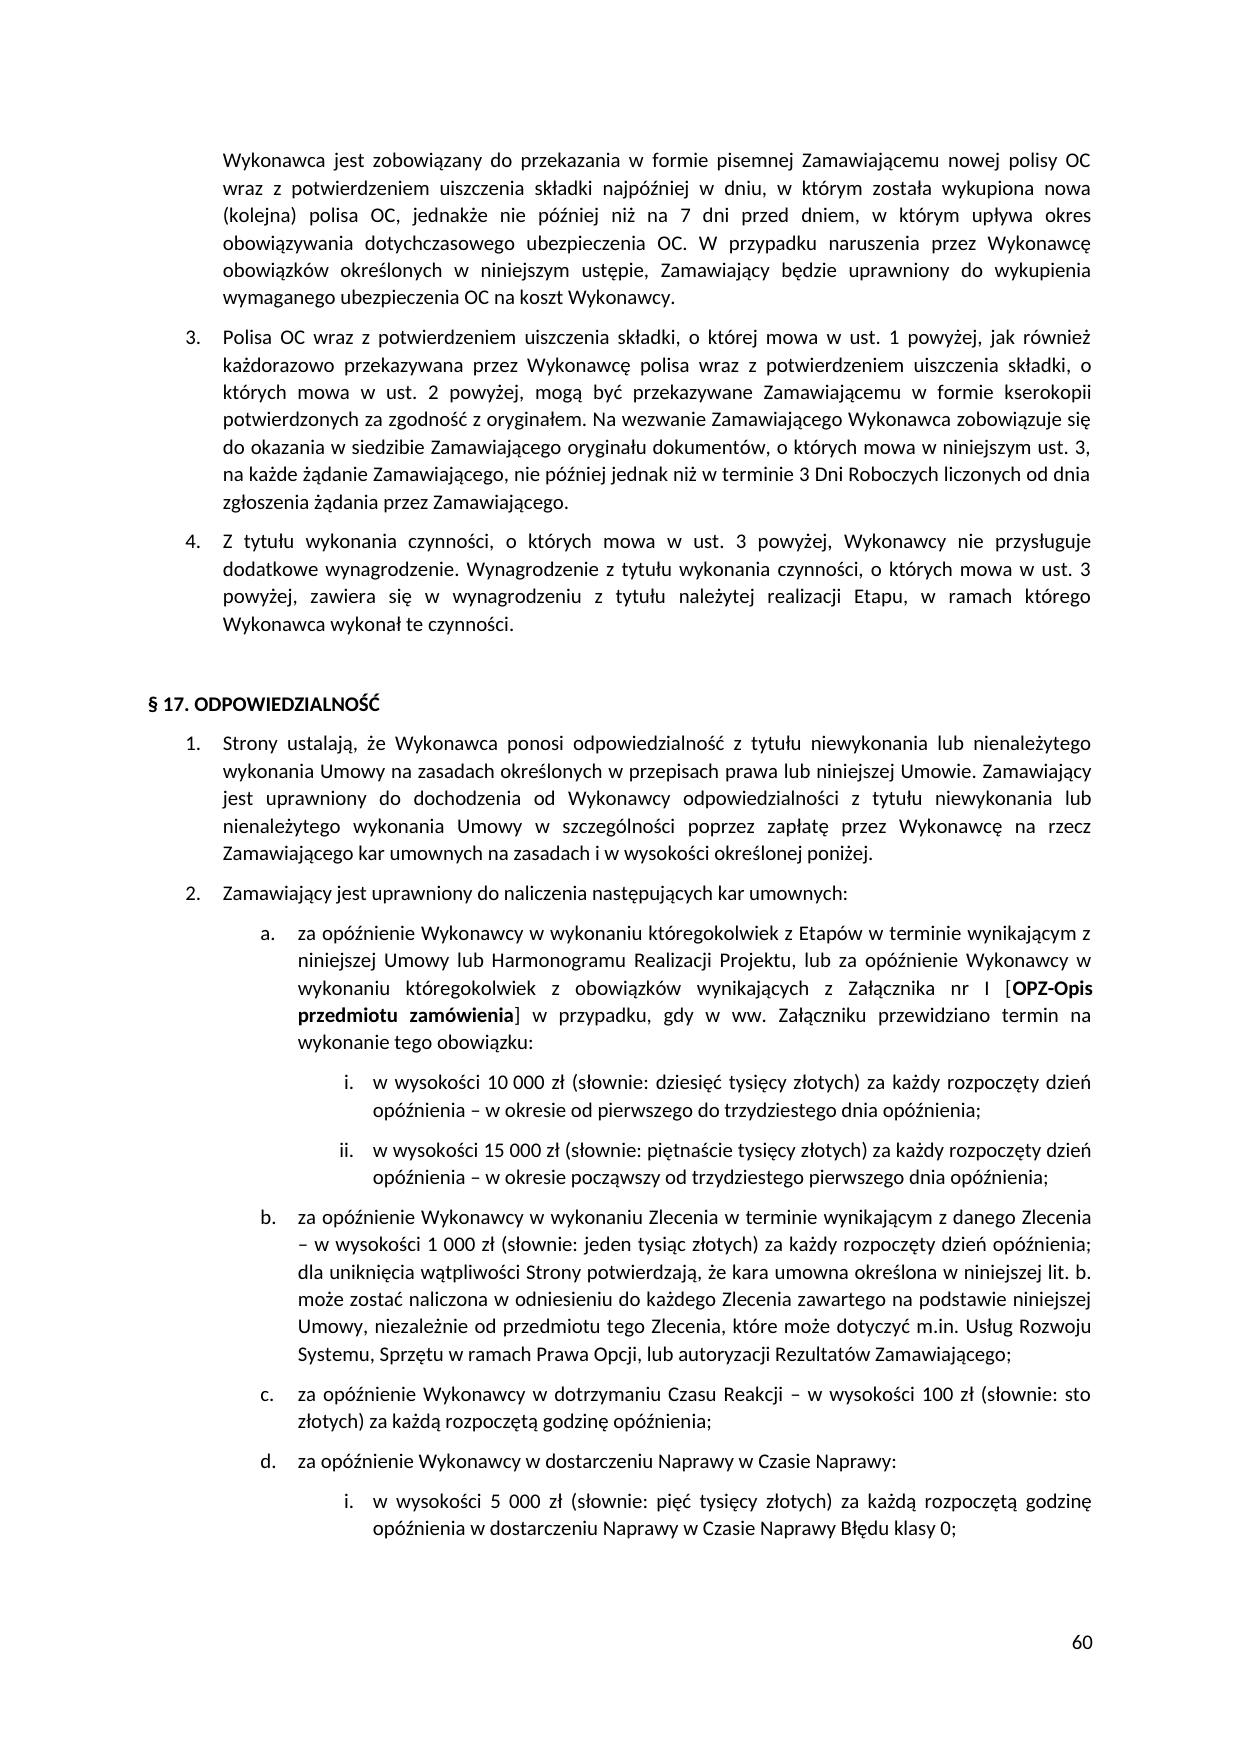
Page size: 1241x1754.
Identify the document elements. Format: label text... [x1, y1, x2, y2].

text § 17. ODPOWIEDZIALNOŚĆ [148, 691, 1093, 716]
list w wysokości 5 000 zł (słownie: pięć tysięcy złotych) za każdą rozpoczętą godzinę opóźnienia w dostarczeniu Naprawy w Czasie Naprawy Błędu klasy 0; [354, 1488, 1093, 1541]
list Z tytułu wykonania czynności, o których mowa w ust. 3 powyżej, Wykonawcy nie przysługuje dodatkowe wynagrodzenie. Wynagrodzenie z tytułu wykonania czynności, o których mowa w ust. 3 powyżej, zawiera się w wynagrodzeniu z tytułu należytej realizacji Etapu, w ramach którego Wykonawca wykonał te czynności. [185, 529, 1093, 636]
list w wysokości 15 000 zł (słownie: piętnaście tysięcy złotych) za każdy rozpoczęty dzień opóźnienia – w okresie począwszy od trzydziestego pierwszego dnia opóźnienia; [354, 1137, 1093, 1189]
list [185, 148, 1093, 310]
list za opóźnienie Wykonawcy w dotrzymaniu Czasu Reakcji – w wysokości 100 zł (słownie: sto złotych) za każdą rozpoczętą godzinę opóźnienia; [260, 1381, 1093, 1434]
list za opóźnienie Wykonawcy w dostarczeniu Naprawy w Czasie Naprawy: [260, 1448, 1093, 1474]
list za opóźnienie Wykonawcy w wykonaniu któregokolwiek z Etapów w terminie wynikającym z niniejszej Umowy lub Harmonogramu Realizacji Projektu, lub za opóźnienie Wykonawcy w wykonaniu któregokolwiek z obowiązków wynikających z Załącznika nr I [OPZ-Opis przedmiotu zamówienia] w przypadku, gdy w ww. Załączniku przewidziano termin na wykonanie tego obowiązku: [260, 920, 1093, 1055]
list za opóźnienie Wykonawcy w wykonaniu Zlecenia w terminie wynikającym z danego Zlecenia – w wysokości 1 000 zł (słownie: jeden tysiąc złotych) za każdy rozpoczęty dzień opóźnienia; dla uniknięcia wątpliwości Strony potwierdzają, że kara umowna określona w niniejszej lit. b. może zostać naliczona w odniesieniu do każdego Zlecenia zawartego na podstawie niniejszej Umowy, niezależnie od przedmiotu tego Zlecenia, które może dotyczyć m.in. Usług Rozwoju Systemu, Sprzętu w ramach Prawa Opcji, lub autoryzacji Rezultatów Zamawiającego; [260, 1204, 1093, 1366]
list Polisa OC wraz z potwierdzeniem uiszczenia składki, o której mowa w ust. 1 powyżej, jak również każdorazowo przekazywana przez Wykonawcę polisa wraz z potwierdzeniem uiszczenia składki, o których mowa w ust. 2 powyżej, mogą być przekazywane Zamawiającemu w formie kserokopii potwierdzonych za zgodność z oryginałem. Na wezwanie Zamawiającego Wykonawca zobowiązuje się do okazania w siedzibie Zamawiającego oryginału dokumentów, o których mowa w niniejszym ust. 3, na każde żądanie Zamawiającego, nie później jednak niż w terminie 3 Dni Roboczych liczonych od dnia zgłoszenia żądania przez Zamawiającego. [185, 324, 1093, 514]
list w wysokości 10 000 zł (słownie: dziesięć tysięcy złotych) za każdy rozpoczęty dzień opóźnienia – w okresie od pierwszego do trzydziestego dnia opóźnienia; [354, 1069, 1093, 1122]
list Strony ustalają, że Wykonawca ponosi odpowiedzialność z tytułu niewykonania lub nienależytego wykonania Umowy na zasadach określonych w przepisach prawa lub niniejszej Umowie. Zamawiający jest uprawniony do dochodzenia od Wykonawcy odpowiedzialności z tytułu niewykonania lub nienależytego wykonania Umowy w szczególności poprzez zapłatę przez Wykonawcę na rzecz Zamawiającego kar umownych na zasadach i w wysokości określonej poniżej. [185, 731, 1093, 866]
list Zamawiający jest uprawniony do naliczenia następujących kar umownych: [185, 880, 1093, 906]
